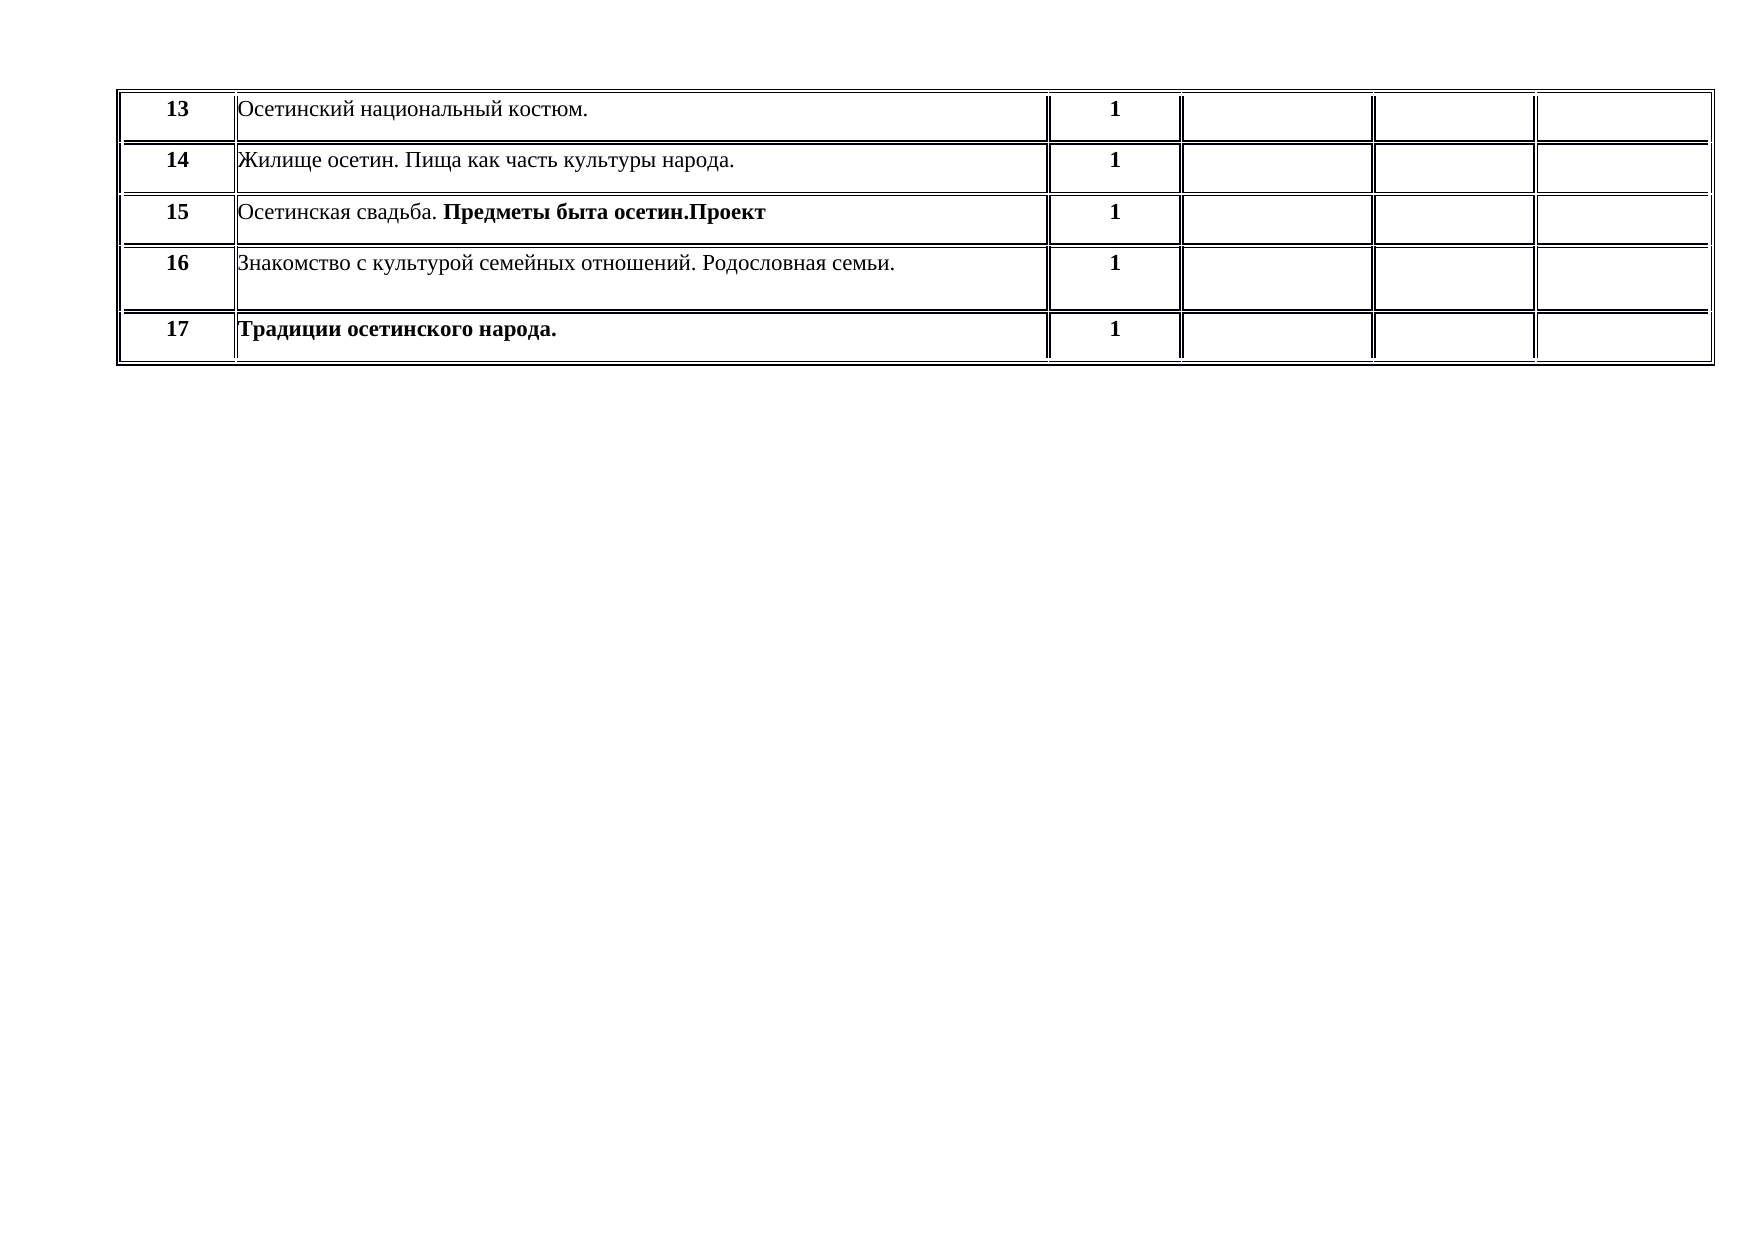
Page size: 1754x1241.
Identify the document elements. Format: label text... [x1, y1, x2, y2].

table_cell 14 [118, 140, 236, 192]
table_cell 1 [1051, 248, 1179, 309]
table_cell Осетинская свадьба. Предметы быта осетин.Проект [238, 196, 1046, 243]
table_cell 1 [1051, 145, 1179, 192]
table_cell [1536, 309, 1713, 361]
table_cell Осетинский национальный костюм. [236, 93, 1048, 140]
table_cell [1181, 90, 1373, 140]
table_cell 1 [1049, 314, 1181, 361]
table_cell [1376, 248, 1533, 309]
table_cell [1184, 196, 1371, 243]
table_cell [1373, 90, 1536, 140]
table_cell Знакомство с культурой семейных отношений. Родословная семьи. [238, 248, 1046, 309]
table_cell 1 [1049, 93, 1181, 140]
table_cell [1536, 93, 1711, 140]
table_cell [1376, 145, 1533, 192]
table_cell 16 [118, 243, 236, 309]
table_cell [1536, 140, 1713, 192]
table_cell [1373, 309, 1536, 361]
table_cell [1536, 243, 1713, 309]
table_cell Жилище осетин. Пища как часть культуры народа. [238, 145, 1046, 192]
table_cell [1184, 248, 1371, 309]
table_cell [1376, 196, 1533, 243]
table_cell 15 [118, 192, 236, 243]
table_cell Традиции осетинского народа. [236, 313, 1048, 361]
table_cell 1 [1051, 196, 1179, 243]
table_cell [1184, 145, 1371, 192]
table_cell [1181, 309, 1373, 361]
table_cell 13 [118, 90, 236, 140]
table_cell 17 [118, 309, 236, 361]
table_cell [1536, 192, 1713, 243]
